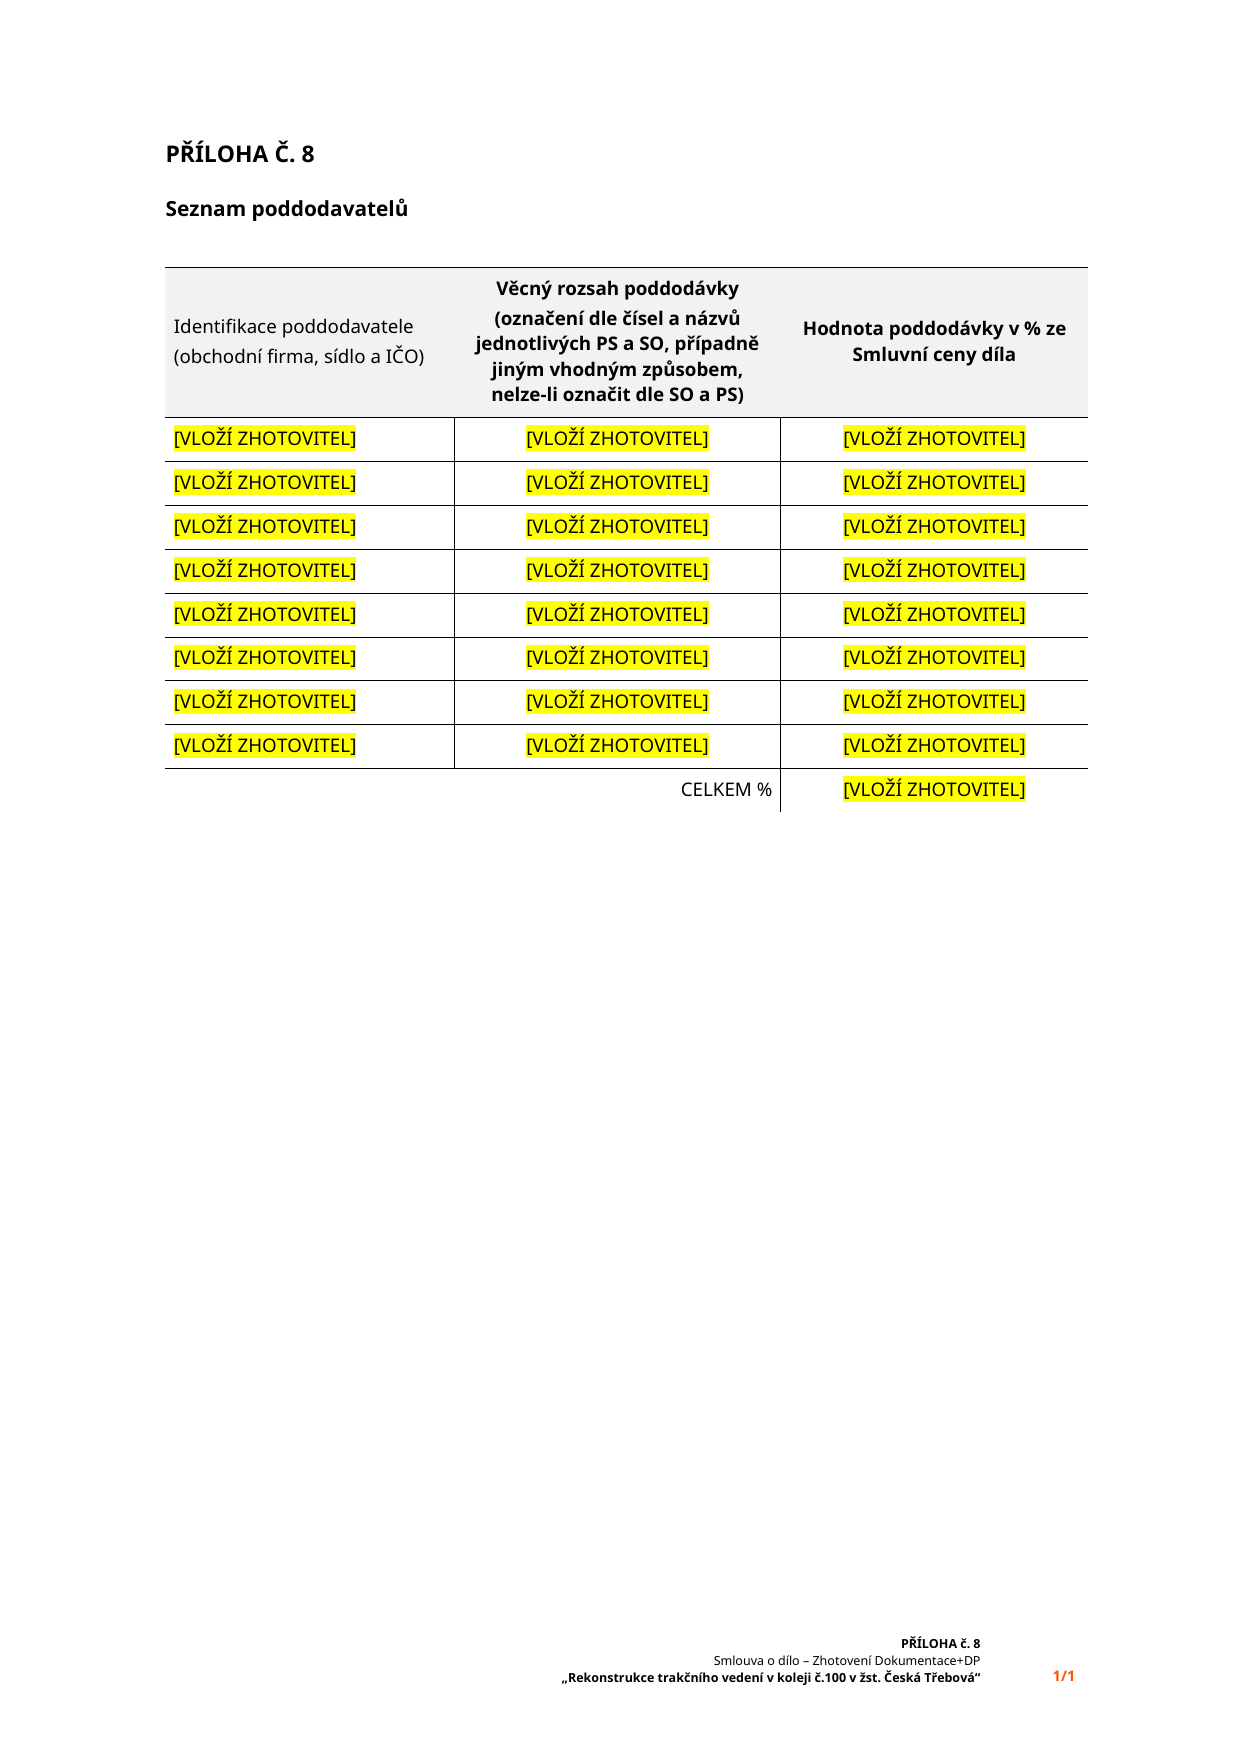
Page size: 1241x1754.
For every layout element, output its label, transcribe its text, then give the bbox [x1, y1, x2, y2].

table_cell [VLOŽÍ ZHOTOVITEL] [165, 550, 454, 593]
table_cell [VLOŽÍ ZHOTOVITEL] [455, 681, 780, 724]
table_cell [VLOŽÍ ZHOTOVITEL] [455, 506, 780, 549]
table_cell [VLOŽÍ ZHOTOVITEL] [781, 769, 1088, 812]
table_cell [VLOŽÍ ZHOTOVITEL] [781, 418, 1088, 461]
table_header Identifikace poddodavatele (obchodní firma, sídlo a IČO) [165, 268, 454, 417]
table_header Hodnota poddodávky v % ze Smluvní ceny díla [780, 268, 1088, 417]
table_cell [VLOŽÍ ZHOTOVITEL] [165, 462, 454, 505]
table_cell [VLOŽÍ ZHOTOVITEL] [781, 725, 1088, 768]
table_cell [VLOŽÍ ZHOTOVITEL] [165, 506, 454, 549]
table_cell [VLOŽÍ ZHOTOVITEL] [781, 550, 1088, 593]
table_cell [VLOŽÍ ZHOTOVITEL] [165, 681, 454, 724]
table_cell [VLOŽÍ ZHOTOVITEL] [781, 638, 1088, 680]
table_cell [VLOŽÍ ZHOTOVITEL] [165, 638, 454, 680]
table_cell [VLOŽÍ ZHOTOVITEL] [165, 594, 454, 636]
table_cell [VLOŽÍ ZHOTOVITEL] [455, 418, 780, 461]
text Seznam poddodavatelů [165, 194, 1075, 222]
table_cell [VLOŽÍ ZHOTOVITEL] [455, 550, 780, 593]
table_cell [VLOŽÍ ZHOTOVITEL] [165, 418, 454, 461]
table_cell [VLOŽÍ ZHOTOVITEL] [455, 725, 780, 768]
table_cell [VLOŽÍ ZHOTOVITEL] [455, 638, 780, 680]
table_cell [VLOŽÍ ZHOTOVITEL] [781, 681, 1088, 724]
table_cell [VLOŽÍ ZHOTOVITEL] [781, 506, 1088, 549]
table_cell [VLOŽÍ ZHOTOVITEL] [781, 594, 1088, 636]
table_header Věcný rozsah poddodávky (označení dle čísel a názvů jednotlivých PS a SO, případně jiným vhodným způsobem, nelze-li označit dle SO a PS) [454, 268, 780, 417]
table_cell [VLOŽÍ ZHOTOVITEL] [455, 594, 780, 636]
table_cell CELKEM % [165, 769, 780, 812]
text Příloha č. 8 [165, 138, 1075, 170]
table_cell [VLOŽÍ ZHOTOVITEL] [455, 462, 780, 505]
table_cell [VLOŽÍ ZHOTOVITEL] [165, 725, 454, 768]
table_cell [VLOŽÍ ZHOTOVITEL] [781, 462, 1088, 505]
